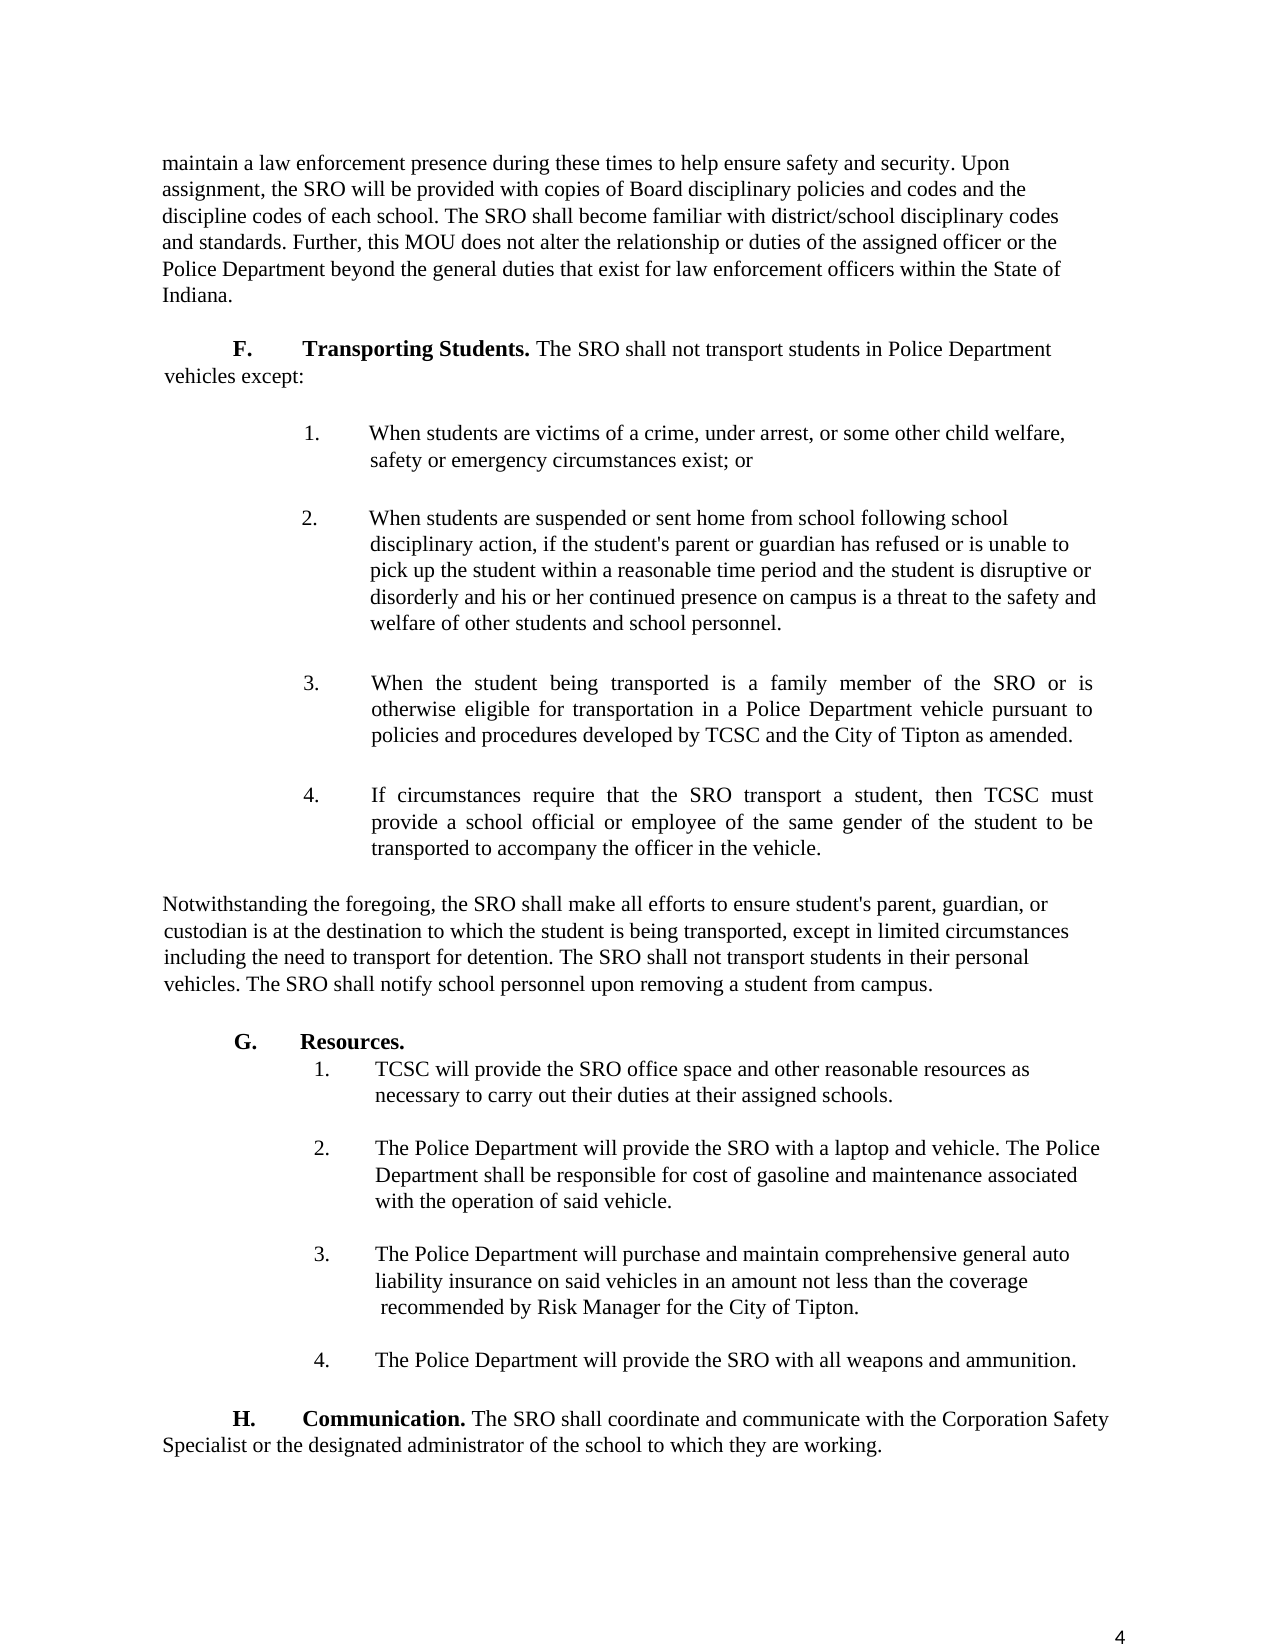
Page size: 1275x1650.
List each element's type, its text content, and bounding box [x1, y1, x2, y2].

text H. Communication. The SRO shall coordinate and communicate with the Corporation Safety Specialist or the designated administrator of the school to which they are working. [162, 1405, 1110, 1457]
text 1. TCSC will provide the SRO office space and other reasonable resources as necessary to carry out their duties at their assigned schools. [313, 1056, 1109, 1108]
text 4. If circumstances require that the SRO transport a student, then TCSC must provide a school official or employee of the same gender of the student to be transported to accompany the officer in the vehicle. [303, 782, 1094, 860]
text 3. When the student being transported is a family member of the SRO or is otherwise eligible for transportation in a Police Department vehicle pursuant to policies and procedures developed by TCSC and the City of Tipton as amended. [303, 669, 1094, 748]
text 2. The Police Department will provide the SRO with a laptop and vehicle. The Police Department shall be responsible for cost of gasoline and maintenance associated with the operation of said vehicle. [313, 1135, 1109, 1213]
text F. Transporting Students. The SRO shall not transport students in Police Department vehicles except: [164, 335, 1112, 389]
text 1. When students are victims of a crime, under arrest, or some other child welfare, safety or emergency circumstances exist; or [303, 420, 1083, 472]
text 4. The Police Department will provide the SRO with all weapons and ammunition. [313, 1347, 1109, 1372]
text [162, 150, 1094, 307]
text recommended by Risk Manager for the City of Tipton. [313, 1294, 1109, 1319]
text 2. When students are suspended or sent home from school following school disciplinary action, if the student's parent or guardian has refused or is unable to pick up the student within a reasonable time period and the student is disruptive or disorderly and his or her continued presence on campus is a threat to the safety and welfare of other students and school personnel. [301, 504, 1105, 636]
text G. Resources. [163, 1028, 1109, 1055]
text Notwithstanding the foregoing, the SRO shall make all efforts to ensure student's parent, guardian, or custodian is at the destination to which the student is being transported, except in limited circumstances including the need to transport for detention. The SRO shall not transport students in their personal vehicles. The SRO shall notify school personnel upon removing a student from campus. [162, 891, 1106, 996]
text 3. The Police Department will purchase and maintain comprehensive general auto liability insurance on said vehicles in an amount not less than the coverage [313, 1241, 1109, 1293]
